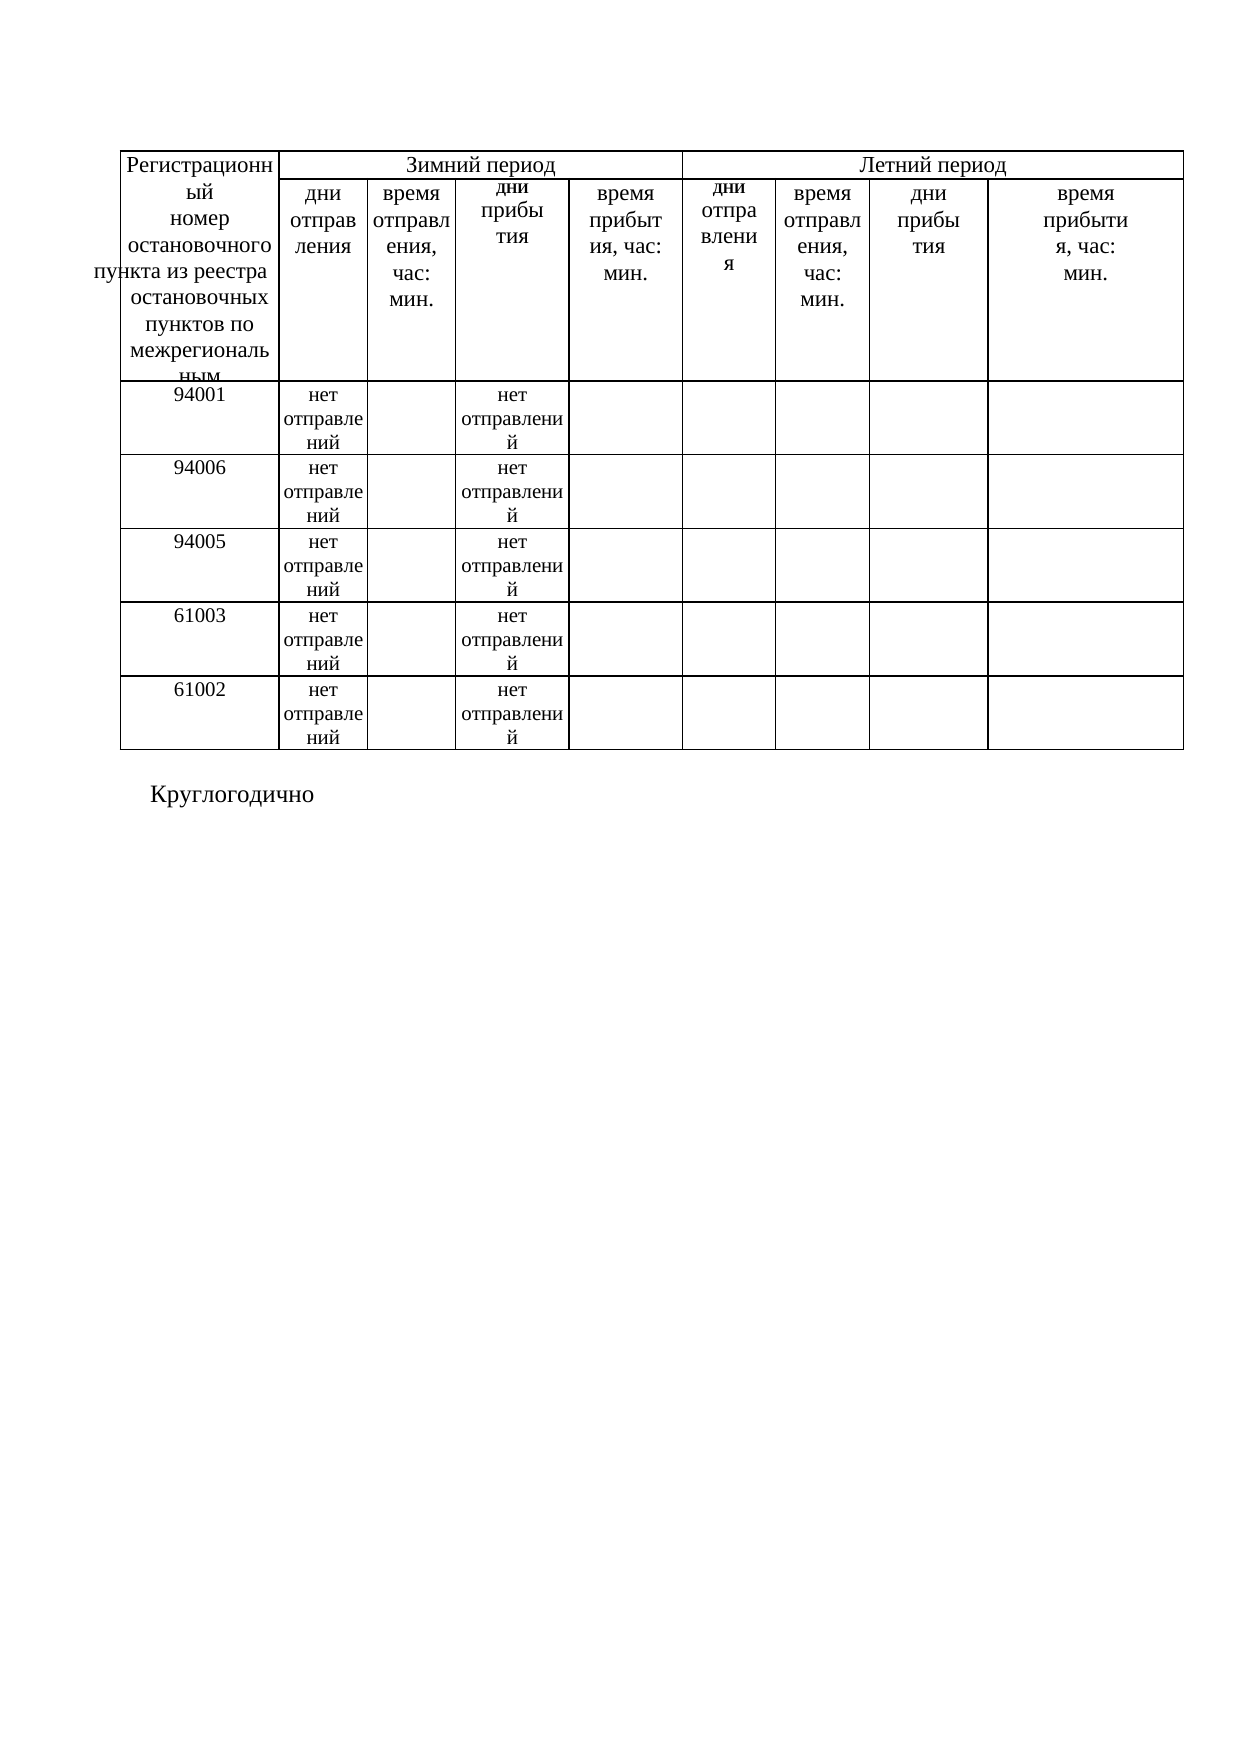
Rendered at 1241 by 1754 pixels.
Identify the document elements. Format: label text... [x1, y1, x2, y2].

table_cell [870, 382, 987, 454]
table_cell 94001 [121, 382, 278, 454]
table_cell [570, 603, 682, 675]
table_cell [368, 603, 455, 675]
table_cell 61002 [121, 677, 278, 749]
table_cell [989, 677, 1183, 749]
table_header Летний период [683, 152, 1183, 178]
table_cell [989, 603, 1183, 675]
table_cell [989, 455, 1183, 527]
table_cell нет отправлений [456, 455, 568, 527]
text Круглогодично [150, 779, 1090, 808]
table_cell [989, 382, 1183, 454]
table_cell время прибыти я, час: мин. [989, 180, 1183, 380]
table_cell дни отправ ления [280, 180, 367, 380]
table_cell [989, 529, 1183, 601]
table_cell нет отправлений [456, 603, 568, 675]
table_cell дни прибы тия [870, 180, 987, 380]
table_cell [683, 603, 775, 675]
table_cell ДНИ отпра влени я [683, 180, 775, 380]
table_cell [776, 382, 869, 454]
table_cell [776, 455, 869, 527]
table_cell время отправл ения, час: мин. [776, 180, 869, 380]
table_cell ДНИ прибы тия [456, 180, 568, 380]
table_cell нет отправлений [456, 677, 568, 749]
table_header Зимний период [280, 152, 682, 178]
table_cell [870, 529, 987, 601]
table_cell время отправл ения, час: мин. [368, 180, 455, 380]
table_cell [368, 677, 455, 749]
table_cell [870, 603, 987, 675]
table_cell [368, 455, 455, 527]
table_cell [870, 455, 987, 527]
table_cell [683, 382, 775, 454]
table_cell [570, 455, 682, 527]
table_cell нет отправлений [280, 529, 367, 601]
table_cell [368, 529, 455, 601]
table_cell [570, 677, 682, 749]
table_cell 61003 [121, 603, 278, 675]
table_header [121, 152, 278, 380]
table_cell нет отправлений [456, 529, 568, 601]
table_cell 94005 [121, 529, 278, 601]
table_cell [683, 677, 775, 749]
table_cell [570, 529, 682, 601]
table_cell [570, 382, 682, 454]
table_cell время прибыт ия, час: мин. [570, 180, 682, 380]
table_cell [683, 529, 775, 601]
table_cell нет отправлений [280, 677, 367, 749]
table_cell [776, 677, 869, 749]
table_cell нет отправлений [280, 603, 367, 675]
table_cell [683, 455, 775, 527]
table_cell [776, 529, 869, 601]
table_cell нет отправлений [280, 455, 367, 527]
table_cell [870, 677, 987, 749]
table_cell нет отправлений [456, 382, 568, 454]
table_cell 94006 [121, 455, 278, 527]
table_cell [776, 603, 869, 675]
table_cell [368, 382, 455, 454]
table_cell нет отправлений [280, 382, 367, 454]
